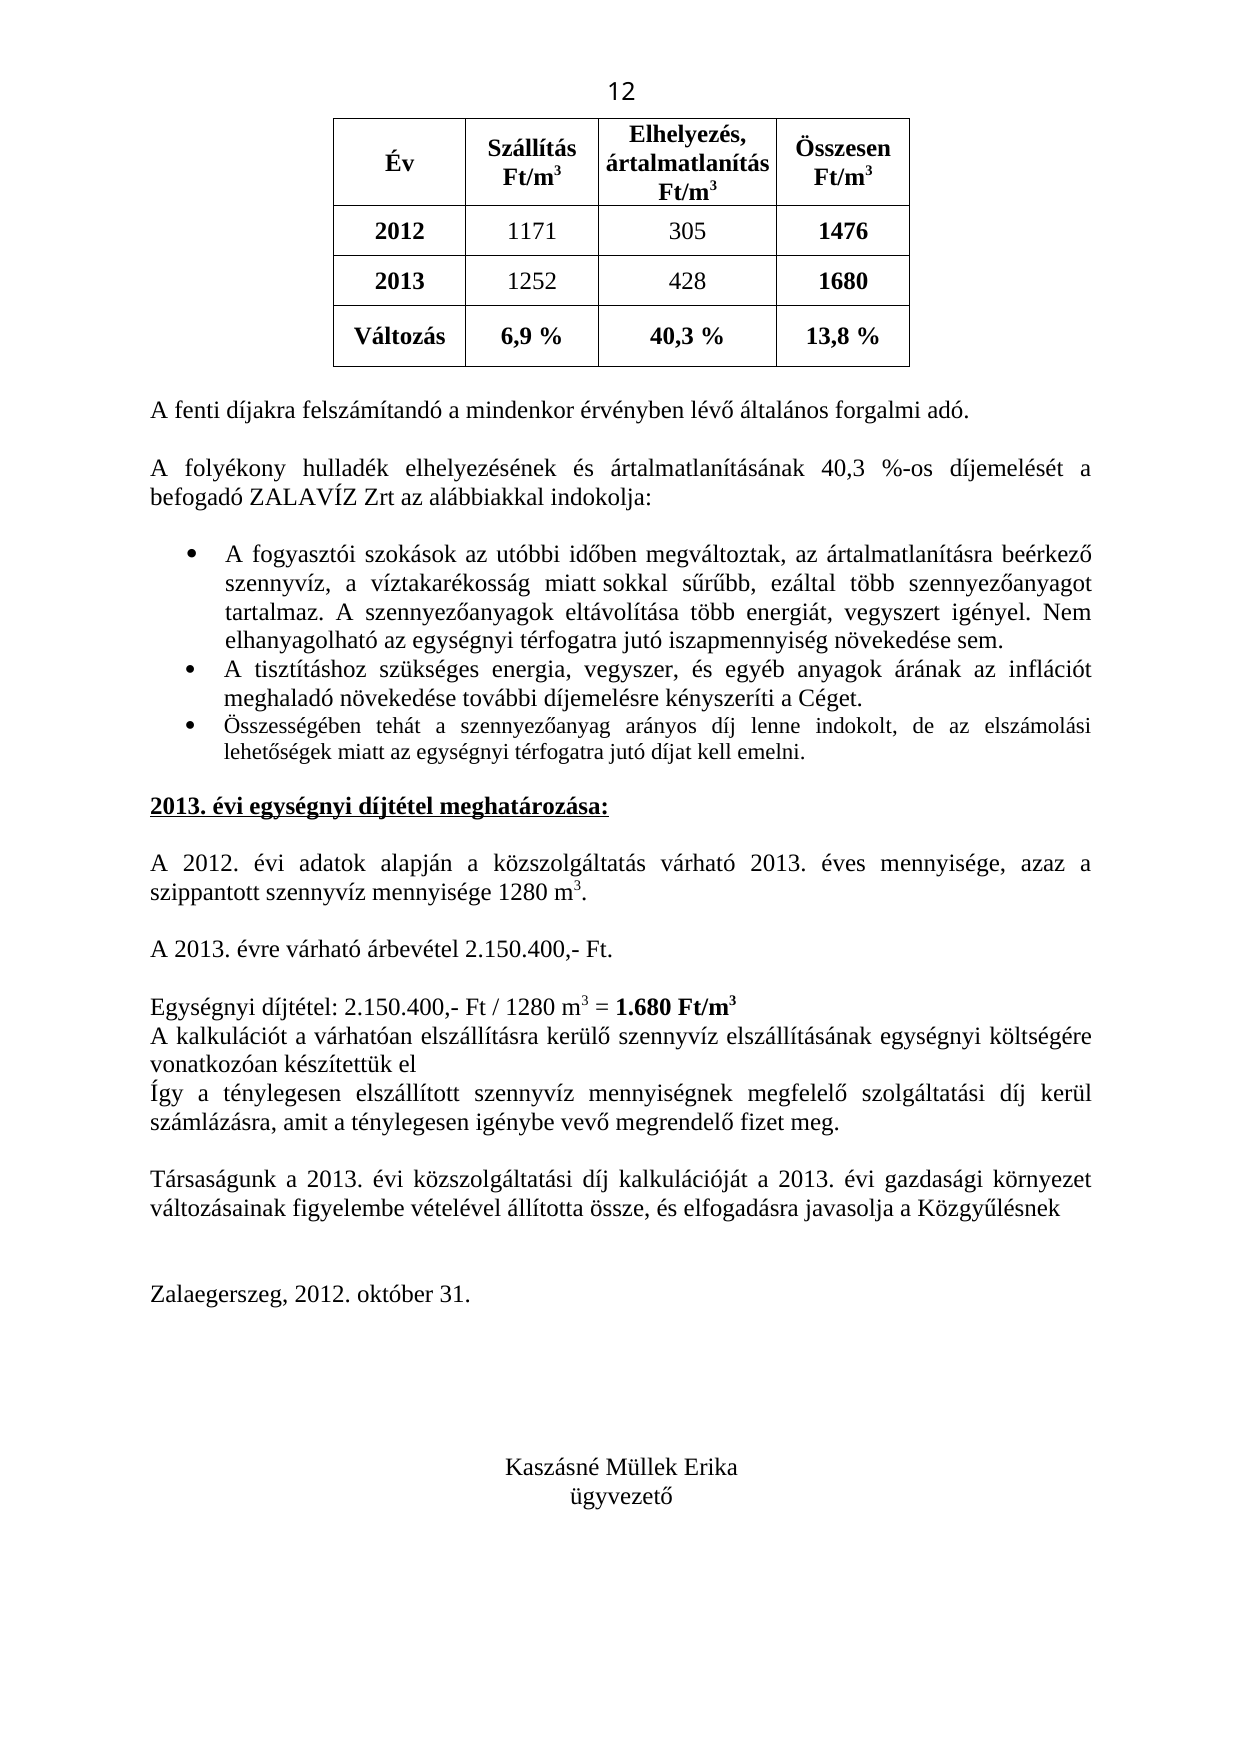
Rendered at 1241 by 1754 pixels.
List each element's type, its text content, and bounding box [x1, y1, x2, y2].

text A fenti díjakra felszámítandó a mindenkor érvényben lévő általános forgalmi adó. [150, 395, 1092, 424]
table_cell 1476 [777, 206, 909, 255]
text Egységnyi díjtétel: 2.150.400,- Ft / 1280 m3 = 1.680 Ft/m3 [150, 992, 1092, 1021]
table_cell 1171 [466, 206, 598, 255]
text 2013. évi egységnyi díjtétel meghatározása: [150, 791, 1092, 819]
text Kaszásné Müllek Erika [150, 1452, 1092, 1481]
text Így a ténylegesen elszállított szennyvíz mennyiségnek megfelelő szolgáltatási díj kerül számlázásra, amit a ténylegesen igénybe vevő megrendelő fizet meg. [150, 1078, 1092, 1136]
table_cell 13,8 % [777, 306, 909, 366]
list Összességében tehát a szennyezőanyag arányos díj lenne indokolt, de az elszámolási lehetőségek miatt az egységnyi térfogatra jutó díjat kell emelni. [186, 712, 1092, 764]
table_header Év [334, 119, 465, 205]
table_cell 2013 [334, 256, 465, 305]
text Társaságunk a 2013. évi közszolgáltatási díj kalkulációját a 2013. évi gazdasági környezet változásainak figyelembe vételével állította össze, és elfogadásra javasolja a Közgyűlésnek [150, 1164, 1092, 1222]
table_cell 305 [599, 206, 776, 255]
table_cell 1252 [466, 256, 598, 305]
text Zalaegerszeg, 2012. október 31. [150, 1279, 1092, 1308]
list A fogyasztói szokások az utóbbi időben megváltoztak, az ártalmatlanításra beérkező szennyvíz, a víztakarékosság miatt sokkal sűrűbb, ezáltal több szennyezőanyagot tartalmaz. A szennyezőanyagok eltávolítása több energiát, vegyszert igényel. Nem elhanyagolható az egységnyi térfogatra jutó iszapmennyiség növekedése sem. [187, 539, 1092, 654]
table_header Összesen Ft/m3 [777, 119, 909, 205]
text ügyvezető [150, 1481, 1092, 1509]
text A folyékony hulladék elhelyezésének és ártalmatlanításának 40,3 %-os díjemelését a befogadó ZALAVÍZ Zrt az alábbiakkal indokolja: [150, 453, 1092, 510]
table_cell 6,9 % [466, 306, 598, 366]
table_header Elhelyezés, ártalmatlanítás Ft/m3 [599, 119, 776, 205]
table_header Szállítás Ft/m3 [466, 119, 598, 205]
table_cell 428 [599, 256, 776, 305]
table_cell 40,3 % [599, 306, 776, 366]
table_cell 2012 [334, 206, 465, 255]
text A 2012. évi adatok alapján a közszolgáltatás várható 2013. éves mennyisége, azaz a szippantott szennyvíz mennyisége 1280 m3. [150, 848, 1092, 906]
list A tisztításhoz szükséges energia, vegyszer, és egyéb anyagok árának az inflációt meghaladó növekedése további díjemelésre kényszeríti a Céget. [186, 654, 1092, 712]
text A 2013. évre várható árbevétel 2.150.400,- Ft. [150, 934, 1092, 963]
table_cell 1680 [777, 256, 909, 305]
table_cell Változás [334, 306, 465, 366]
text A kalkulációt a várhatóan elszállításra kerülő szennyvíz elszállításának egységnyi költségére vonatkozóan készítettük el [150, 1021, 1092, 1078]
